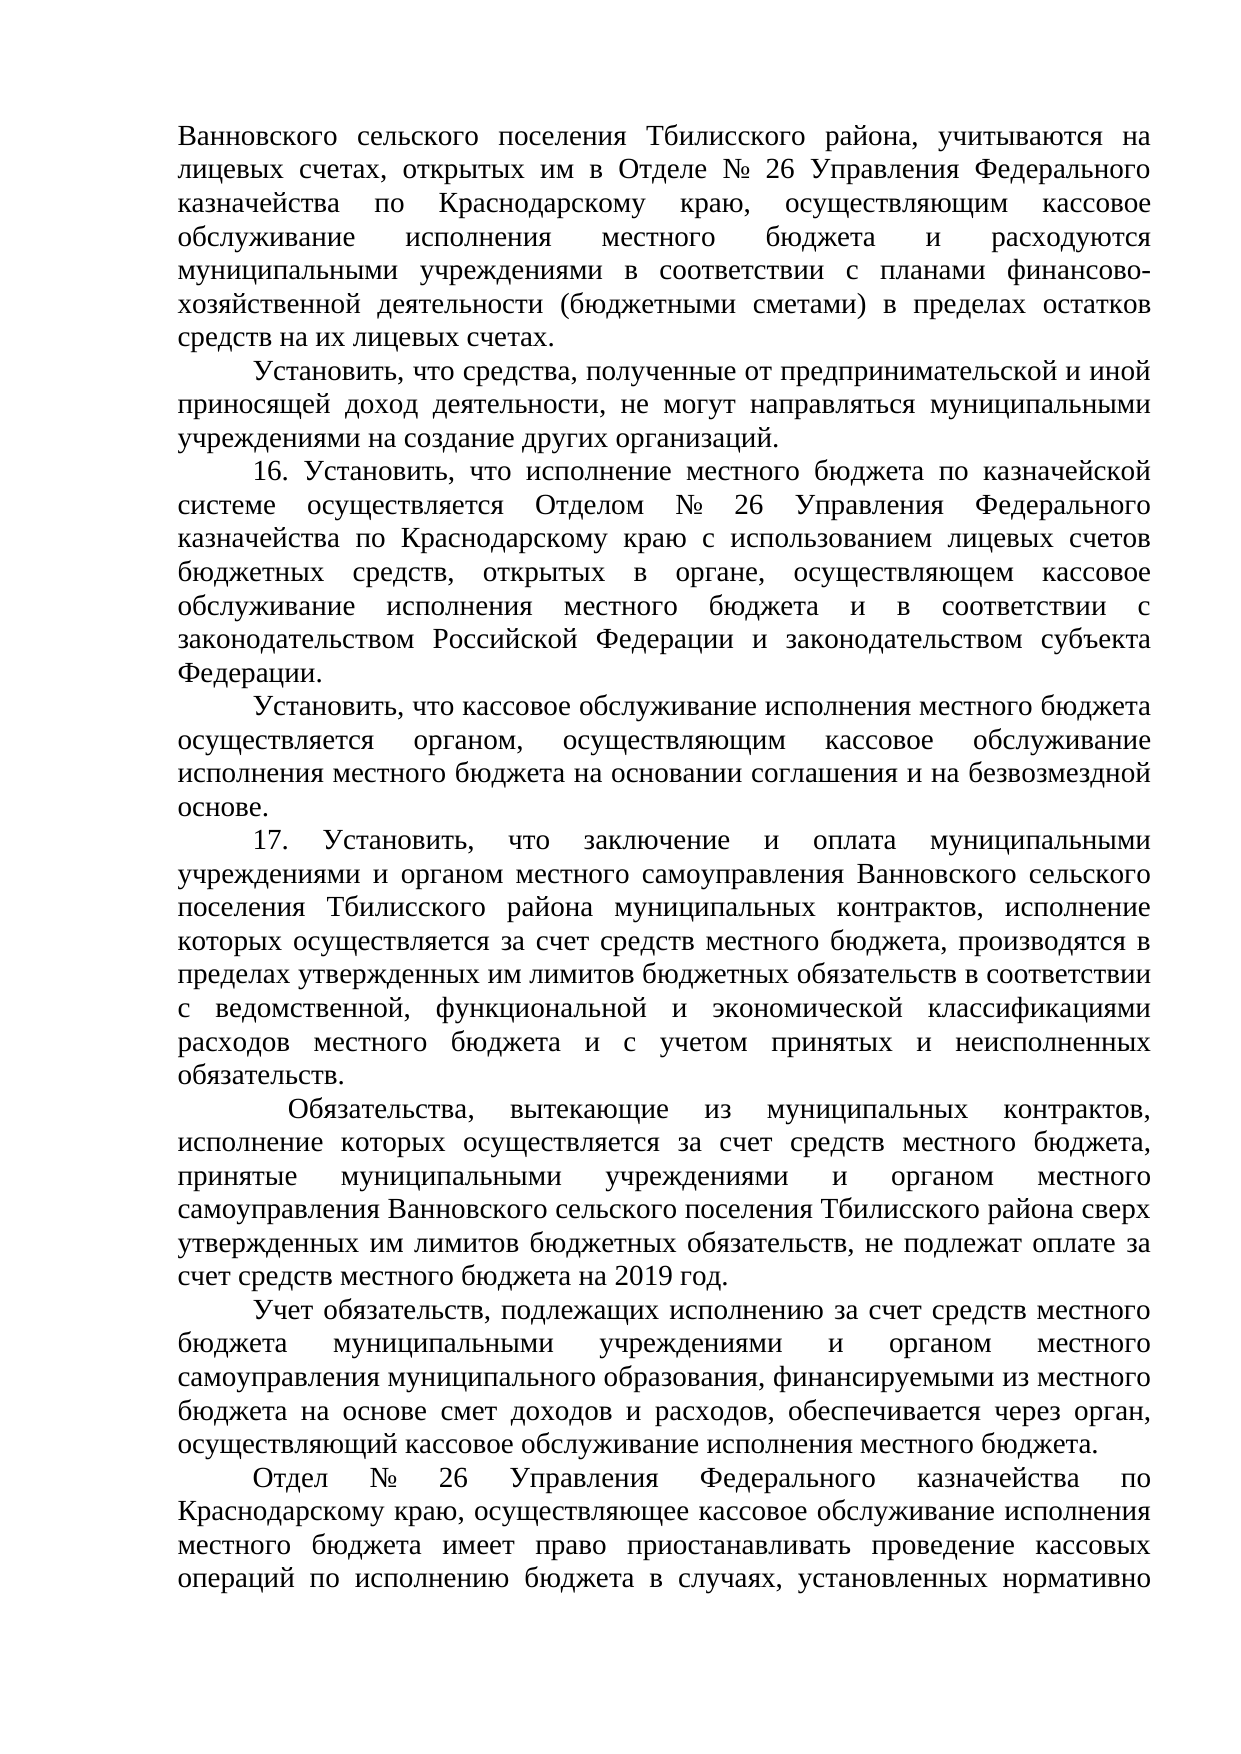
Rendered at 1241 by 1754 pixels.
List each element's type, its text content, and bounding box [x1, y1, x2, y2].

text 16. Установить, что исполнение местного бюджета по казначейской системе осуществляется Отделом № 26 Управления Федерального казначейства по Краснодарскому краю с использованием лицевых счетов бюджетных средств, открытых в органе, осуществляющем кассовое обслуживание исполнения местного бюджета и в соответствии с законодательством Российской Федерации и законодательством субъекта Федерации. [177, 453, 1152, 688]
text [177, 1460, 1152, 1594]
text Обязательства, вытекающие из муниципальных контрактов, исполнение которых осуществляется за счет средств местного бюджета, принятые муниципальными учреждениями и органом местного самоуправления Ванновского сельского поселения Тбилисского района сверх утвержденных им лимитов бюджетных обязательств, не подлежат оплате за счет средств местного бюджета на 2019 год. [177, 1091, 1152, 1292]
text Учет обязательств, подлежащих исполнению за счет средств местного бюджета муниципальными учреждениями и органом местного самоуправления муниципального образования, финансируемыми из местного бюджета на основе смет доходов и расходов, обеспечивается через орган, осуществляющий кассовое обслуживание исполнения местного бюджета. [177, 1292, 1152, 1460]
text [177, 118, 1152, 353]
text 17. Установить, что заключение и оплата муниципальными учреждениями и органом местного самоуправления Ванновского сельского поселения Тбилисского района муниципальных контрактов, исполнение которых осуществляется за счет средств местного бюджета, производятся в пределах утвержденных им лимитов бюджетных обязательств в соответствии с ведомственной, функциональной и экономической классификациями расходов местного бюджета и с учетом принятых и неисполненных обязательств. [177, 822, 1152, 1091]
text Установить, что кассовое обслуживание исполнения местного бюджета осуществляется органом, осуществляющим кассовое обслуживание исполнения местного бюджета на основании соглашения и на безвозмездной основе. [177, 688, 1152, 822]
text Установить, что средства, полученные от предпринимательской и иной приносящей доход деятельности, не могут направляться муниципальными учреждениями на создание других организаций. [177, 353, 1152, 453]
